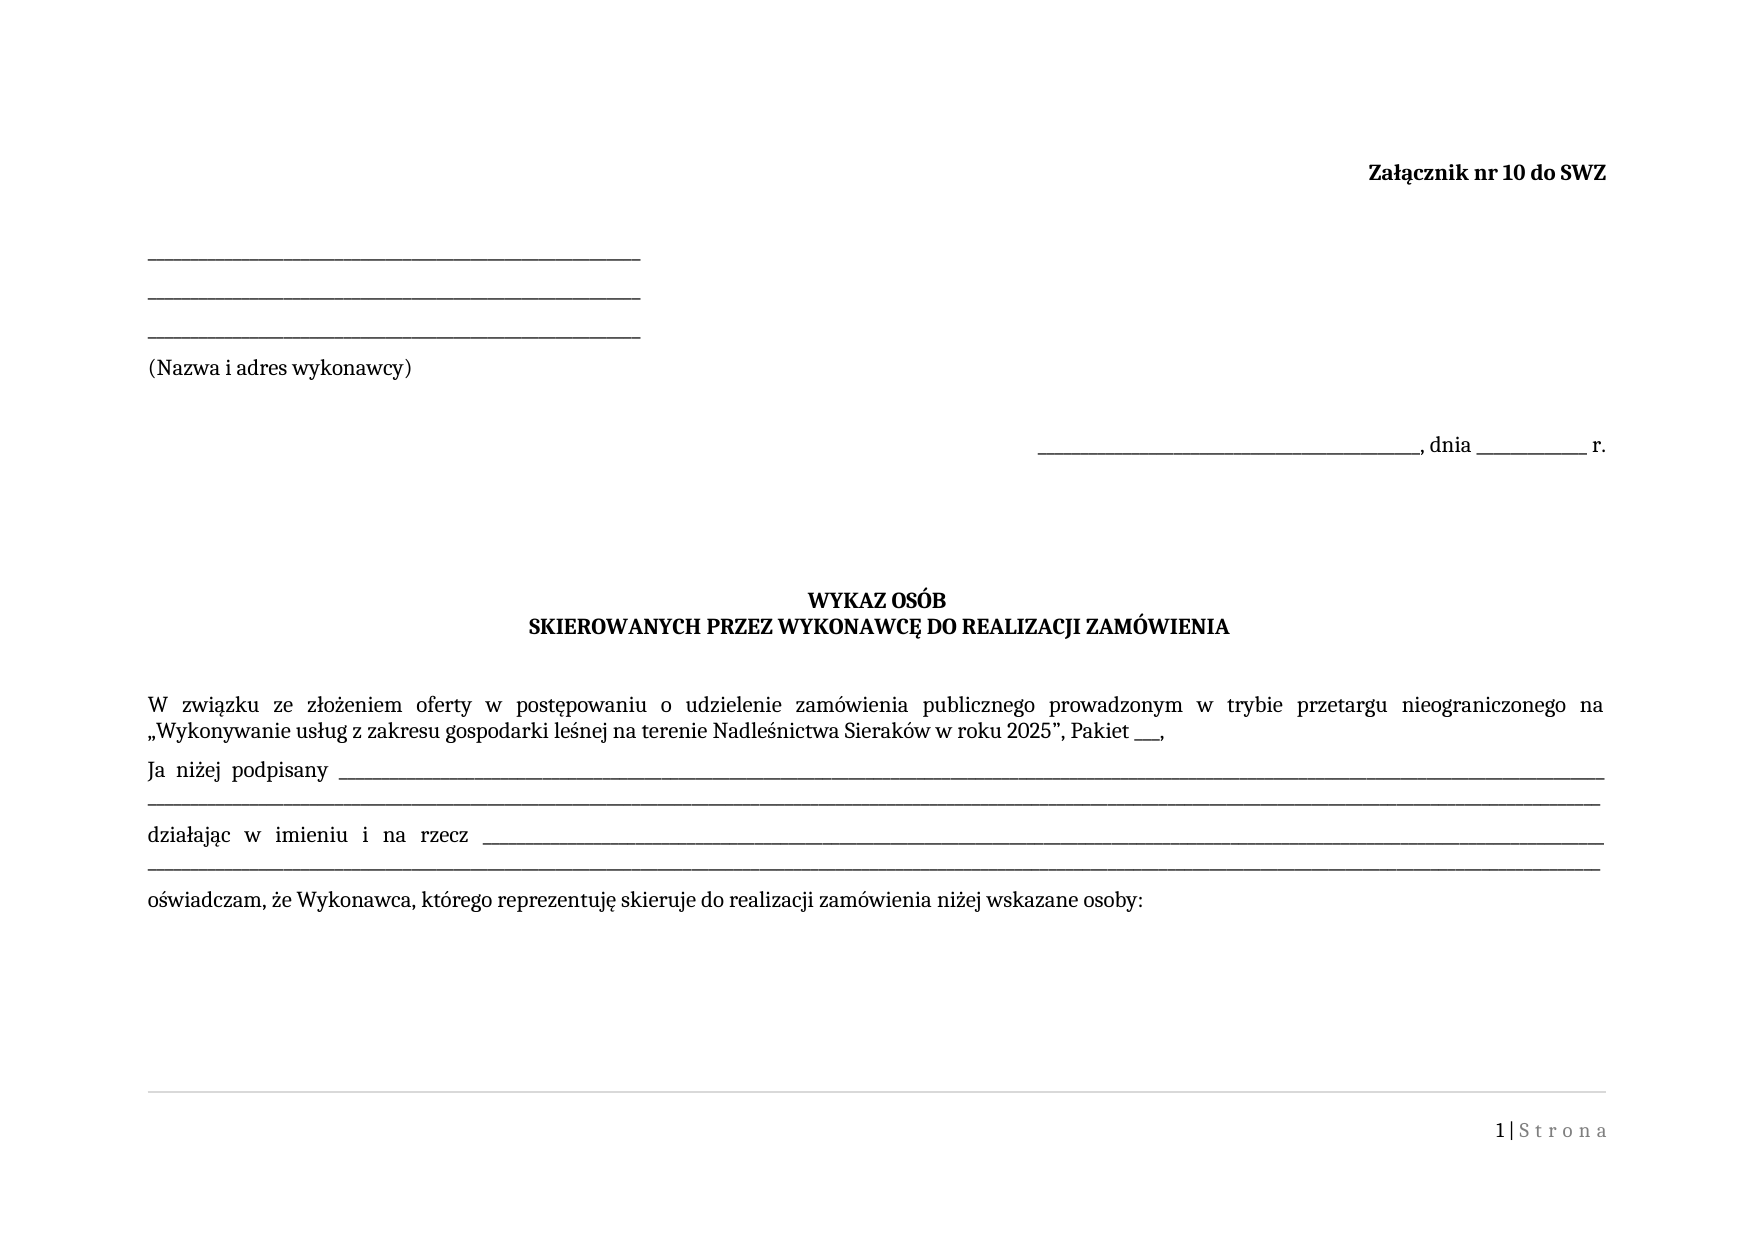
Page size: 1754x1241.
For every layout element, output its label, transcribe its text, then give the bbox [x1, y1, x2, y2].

text Załącznik nr 10 do SWZ [148, 160, 1606, 186]
text WYKAZ OSÓB SKIEROWANYCH PRZEZ WYKONAWCĘ DO REALIZACJI ZAMÓWIENIA [148, 587, 1606, 640]
text W związku ze złożeniem oferty w postępowaniu o udzielenie zamówienia publicznego prowadzonym w trybie przetargu nieograniczonego na „Wykonywanie usług z zakresu gospodarki leśnej na terenie Nadleśnictwa Sieraków w roku 2025”, Pakiet ___, [148, 692, 1606, 744]
text Ja niżej podpisany _____________________________________________________________________________________________________________________________________________________ ___________________________________________________________________________________________________________________________________________________________________________ [148, 757, 1606, 809]
text __________________________________________________________ [148, 316, 1606, 342]
text działając w imieniu i na rzecz ____________________________________________________________________________________________________________________________________ ___________________________________________________________________________________________________________________________________________________________________________ [148, 822, 1606, 875]
text __________________________________________________________ [148, 238, 1606, 264]
text (Nazwa i adres wykonawcy) [148, 354, 1606, 381]
text _____________________________________________, dnia _____________ r. [148, 432, 1606, 458]
text __________________________________________________________ [148, 277, 1606, 303]
text oświadczam, że Wykonawca, którego reprezentuję skieruje do realizacji zamówienia niżej wskazane osoby: [148, 887, 1606, 913]
